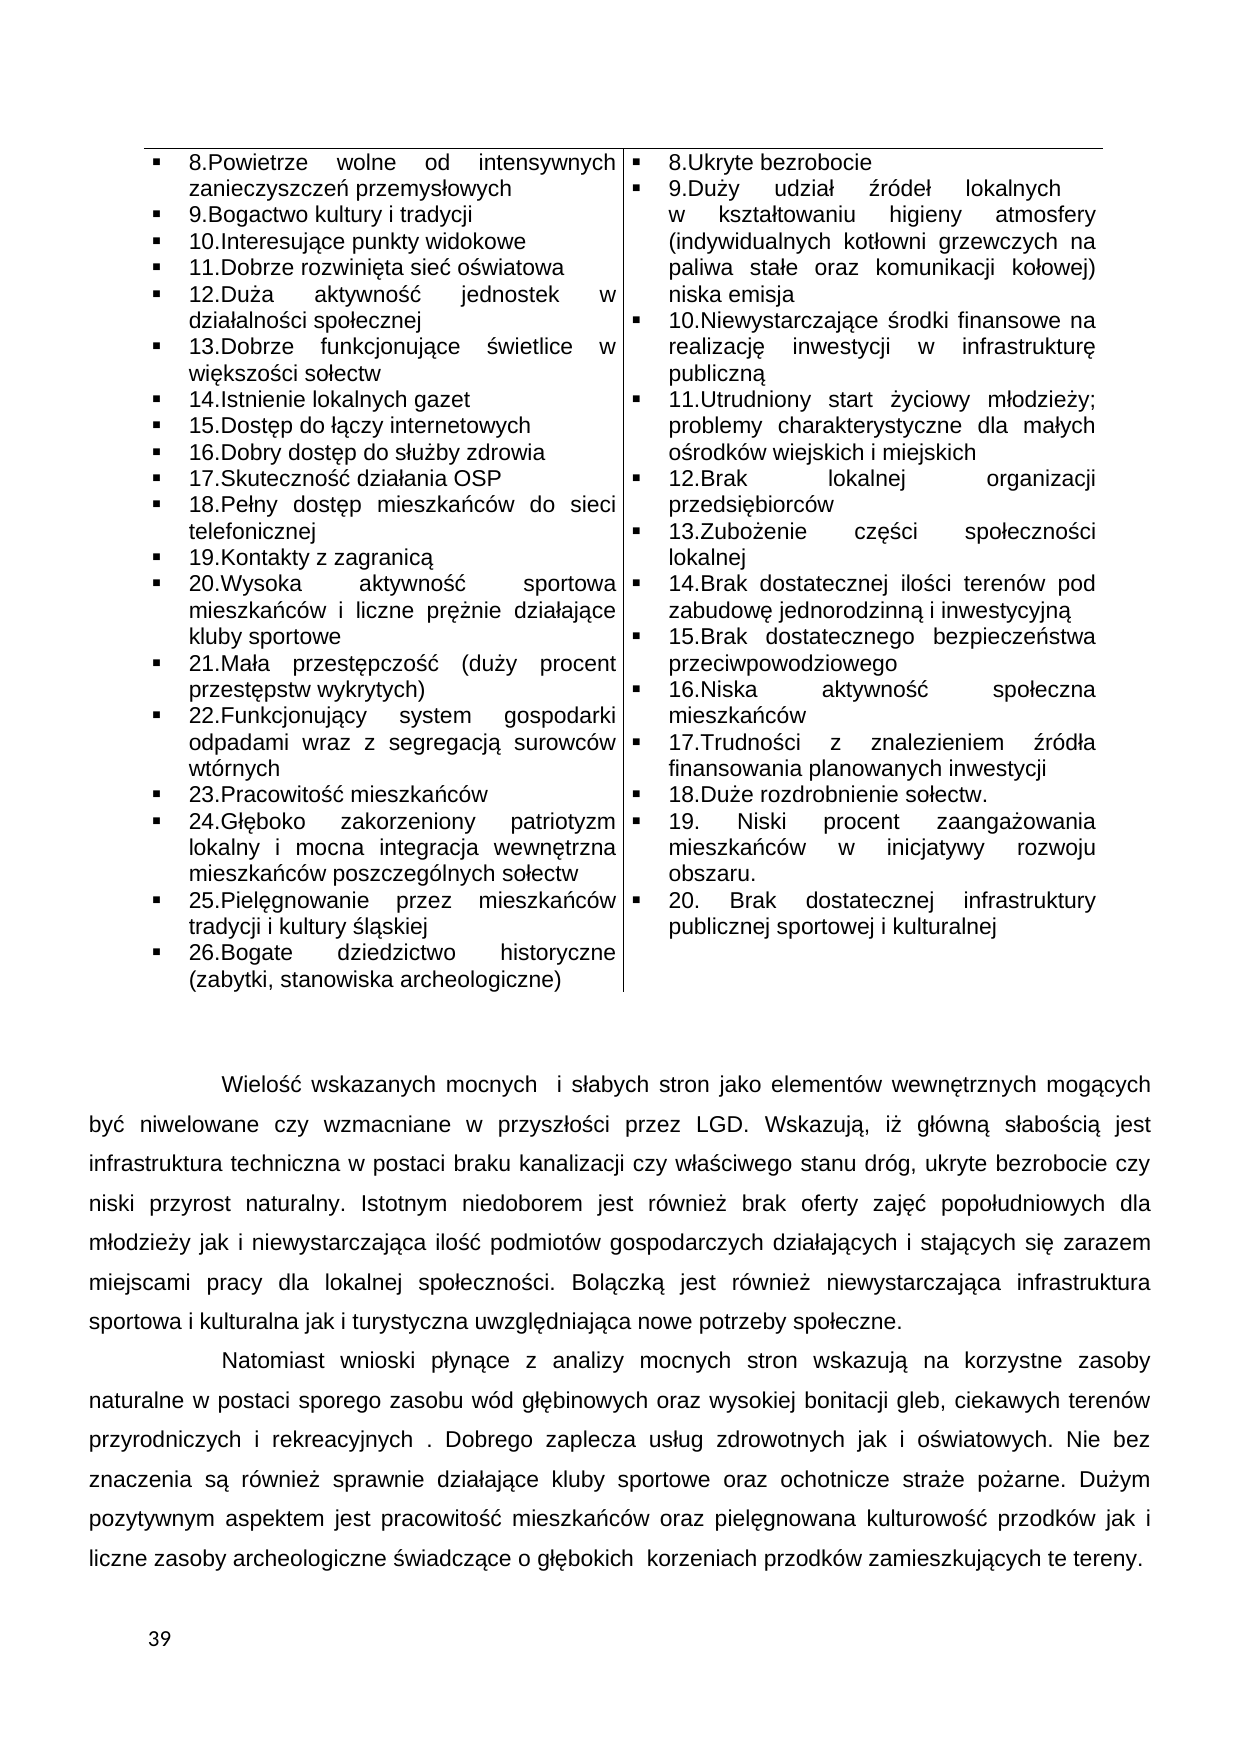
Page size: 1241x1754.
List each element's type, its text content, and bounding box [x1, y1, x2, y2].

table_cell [144, 149, 623, 992]
text Wielość wskazanych mocnych i słabych stron jako elementów wewnętrznych mogących być niwelowane czy wzmacniane w przyszłości przez LGD. Wskazują, iż główną słabością jest infrastruktura techniczna w postaci braku kanalizacji czy właściwego stanu dróg, ukryte bezrobocie czy niski przyrost naturalny. Istotnym niedoborem jest również brak oferty zajęć popołudniowych dla młodzieży jak i niewystarczająca ilość podmiotów gospodarczych działających i stających się zarazem miejscami pracy dla lokalnej społeczności. Bolączką jest również niewystarczająca infrastruktura sportowa i kulturalna jak i turystyczna uwzględniająca nowe potrzeby społeczne. [89, 1071, 1152, 1334]
text Natomiast wnioski płynące z analizy mocnych stron wskazują na korzystne zasoby naturalne w postaci sporego zasobu wód głębinowych oraz wysokiej bonitacji gleb, ciekawych terenów przyrodniczych i rekreacyjnych . Dobrego zaplecza usług zdrowotnych jak i oświatowych. Nie bez znaczenia są również sprawnie działające kluby sportowe oraz ochotnicze straże pożarne. Dużym pozytywnym aspektem jest pracowitość mieszkańców oraz pielęgnowana kulturowość przodków jak i liczne zasoby archeologiczne świadczące o głębokich korzeniach przodków zamieszkujących te tereny. [89, 1347, 1152, 1571]
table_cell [624, 149, 1103, 992]
